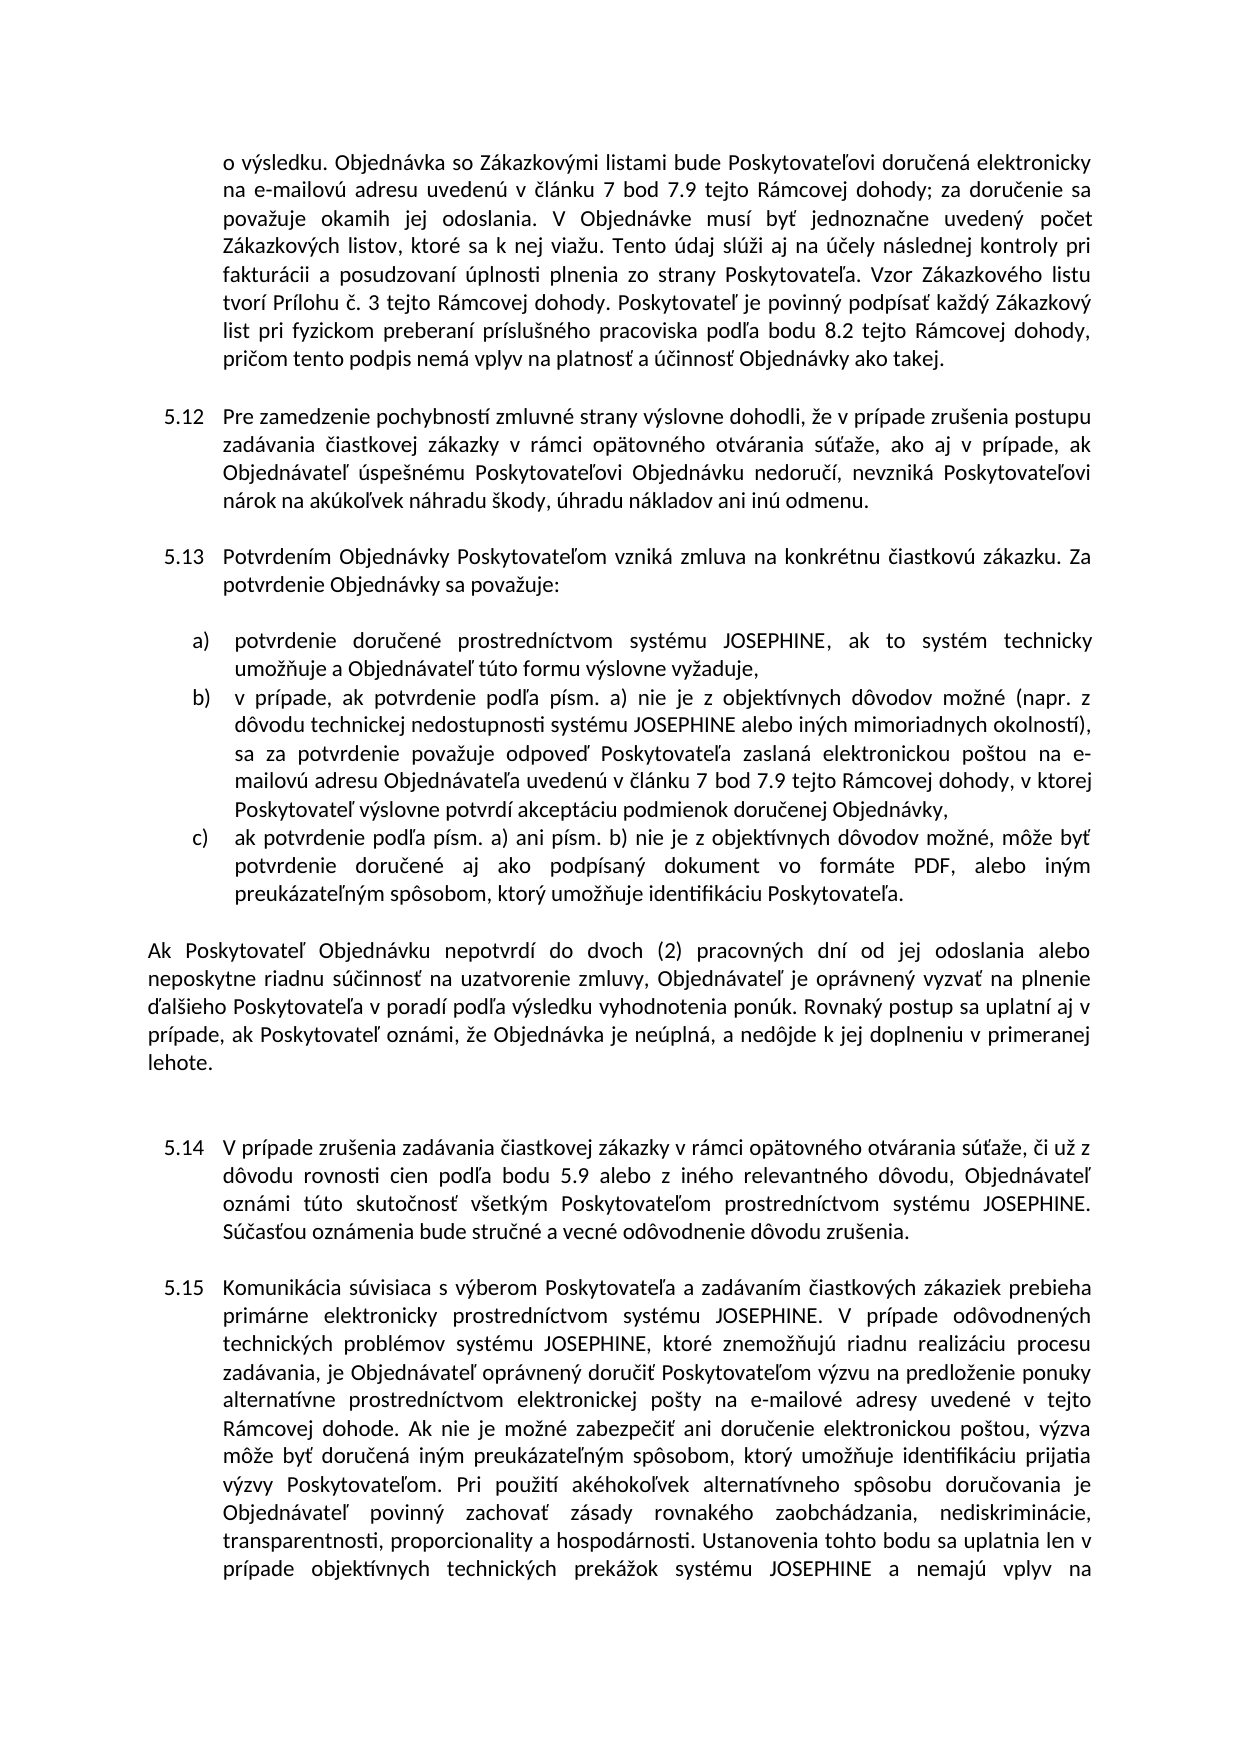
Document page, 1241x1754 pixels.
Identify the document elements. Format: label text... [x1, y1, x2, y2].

list v prípade, ak potvrdenie podľa písm. a) nie je z objektívnych dôvodov možné (napr. z dôvodu technickej nedostupnosti systému JOSEPHINE alebo iných mimoriadnych okolností), sa za potvrdenie považuje odpoveď Poskytovateľa zaslaná elektronickou poštou na e-mailovú adresu Objednávateľa uvedenú v článku 7 bod 7.9 tejto Rámcovej dohody, v ktorej Poskytovateľ výslovne potvrdí akceptáciu podmienok doručenej Objednávky, [192, 683, 1093, 823]
list Potvrdením Objednávky Poskytovateľom vzniká zmluva na konkrétnu čiastkovú zákazku. Za potvrdenie Objednávky sa považuje: [163, 542, 1093, 598]
list potvrdenie doručené prostredníctvom systému JOSEPHINE, ak to systém technicky umožňuje a Objednávateľ túto formu výslovne vyžaduje, [192, 626, 1093, 682]
list V prípade zrušenia zadávania čiastkovej zákazky v rámci opätovného otvárania súťaže, či už z dôvodu rovnosti cien podľa bodu 5.9 alebo z iného relevantného dôvodu, Objednávateľ oznámi túto skutočnosť všetkým Poskytovateľom prostredníctvom systému JOSEPHINE. Súčasťou oznámenia bude stručné a vecné odôvodnenie dôvodu zrušenia. [163, 1133, 1093, 1246]
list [163, 148, 1093, 372]
text Ak Poskytovateľ Objednávku nepotvrdí do dvoch (2) pracovných dní od jej odoslania alebo neposkytne riadnu súčinnosť na uzatvorenie zmluvy, Objednávateľ je oprávnený vyzvať na plnenie ďalšieho Poskytovateľa v poradí podľa výsledku vyhodnotenia ponúk. Rovnaký postup sa uplatní aj v prípade, ak Poskytovateľ oznámi, že Objednávka je neúplná, a nedôjde k jej doplneniu v primeranej lehote. [148, 936, 1093, 1076]
list Pre zamedzenie pochybností zmluvné strany výslovne dohodli, že v prípade zrušenia postupu zadávania čiastkovej zákazky v rámci opätovného otvárania súťaže, ako aj v prípade, ak Objednávateľ úspešnému Poskytovateľovi Objednávku nedoručí, nevzniká Poskytovateľovi nárok na akúkoľvek náhradu škody, úhradu nákladov ani inú odmenu. [163, 402, 1093, 514]
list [163, 1273, 1093, 1582]
list ak potvrdenie podľa písm. a) ani písm. b) nie je z objektívnych dôvodov možné, môže byť potvrdenie doručené aj ako podpísaný dokument vo formáte PDF, alebo iným preukázateľným spôsobom, ktorý umožňuje identifikáciu Poskytovateľa. [192, 823, 1093, 907]
